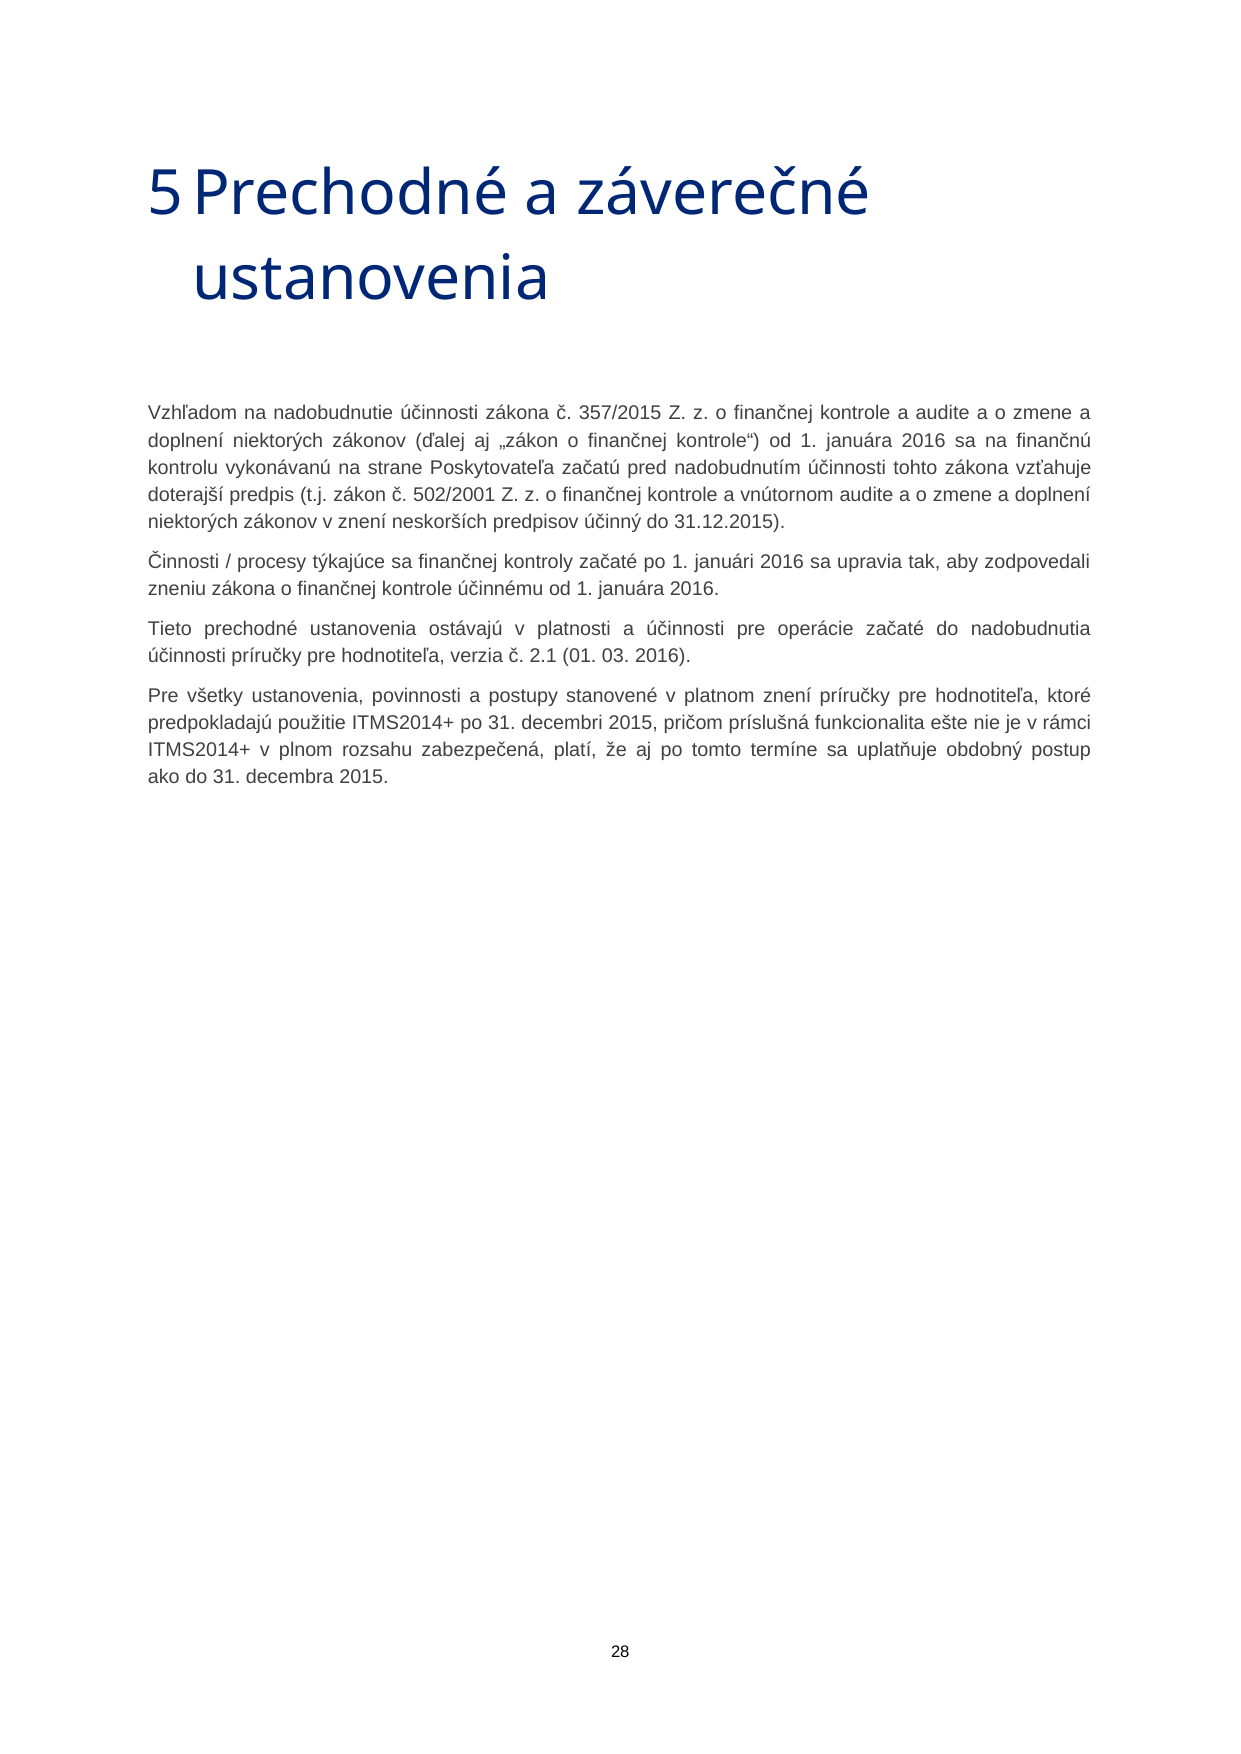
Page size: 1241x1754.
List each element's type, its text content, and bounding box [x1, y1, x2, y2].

text Tieto prechodné ustanovenia ostávajú v platnosti a účinnosti pre operácie začaté do nadobudnutia účinnosti príručky pre hodnotiteľa, verzia č. 2.1 (01. 03. 2016). [148, 617, 1092, 666]
text Pre všetky ustanovenia, povinnosti a postupy stanovené v platnom znení príručky pre hodnotiteľa, ktoré predpokladajú použitie ITMS2014+ po 31. decembri 2015, pričom príslušná funkcionalita ešte nie je v rámci ITMS2014+ v plnom rozsahu zabezpečená, platí, že aj po tomto termíne sa uplatňuje obdobný postup ako do 31. decembra 2015. [148, 683, 1092, 788]
text Vzhľadom na nadobudnutie účinnosti zákona č. 357/2015 Z. z. o finančnej kontrole a audite a o zmene a doplnení niektorých zákonov (ďalej aj „zákon o finančnej kontrole“) od 1. januára 2016 sa na finančnú kontrolu vykonávanú na strane Poskytovateľa začatú pred nadobudnutím účinnosti tohto zákona vzťahuje doterajší predpis (t.j. zákon č. 502/2001 Z. z. o finančnej kontrole a vnútornom audite a o zmene a doplnení niektorých zákonov v znení neskorších predpisov účinný do 31.12.2015). [148, 401, 1092, 533]
subtitle Prechodné a záverečné ustanovenia [148, 148, 1092, 318]
text Činnosti / procesy týkajúce sa finančnej kontroly začaté po 1. januári 2016 sa upravia tak, aby zodpovedali zneniu zákona o finančnej kontrole účinnému od 1. januára 2016. [148, 550, 1092, 599]
